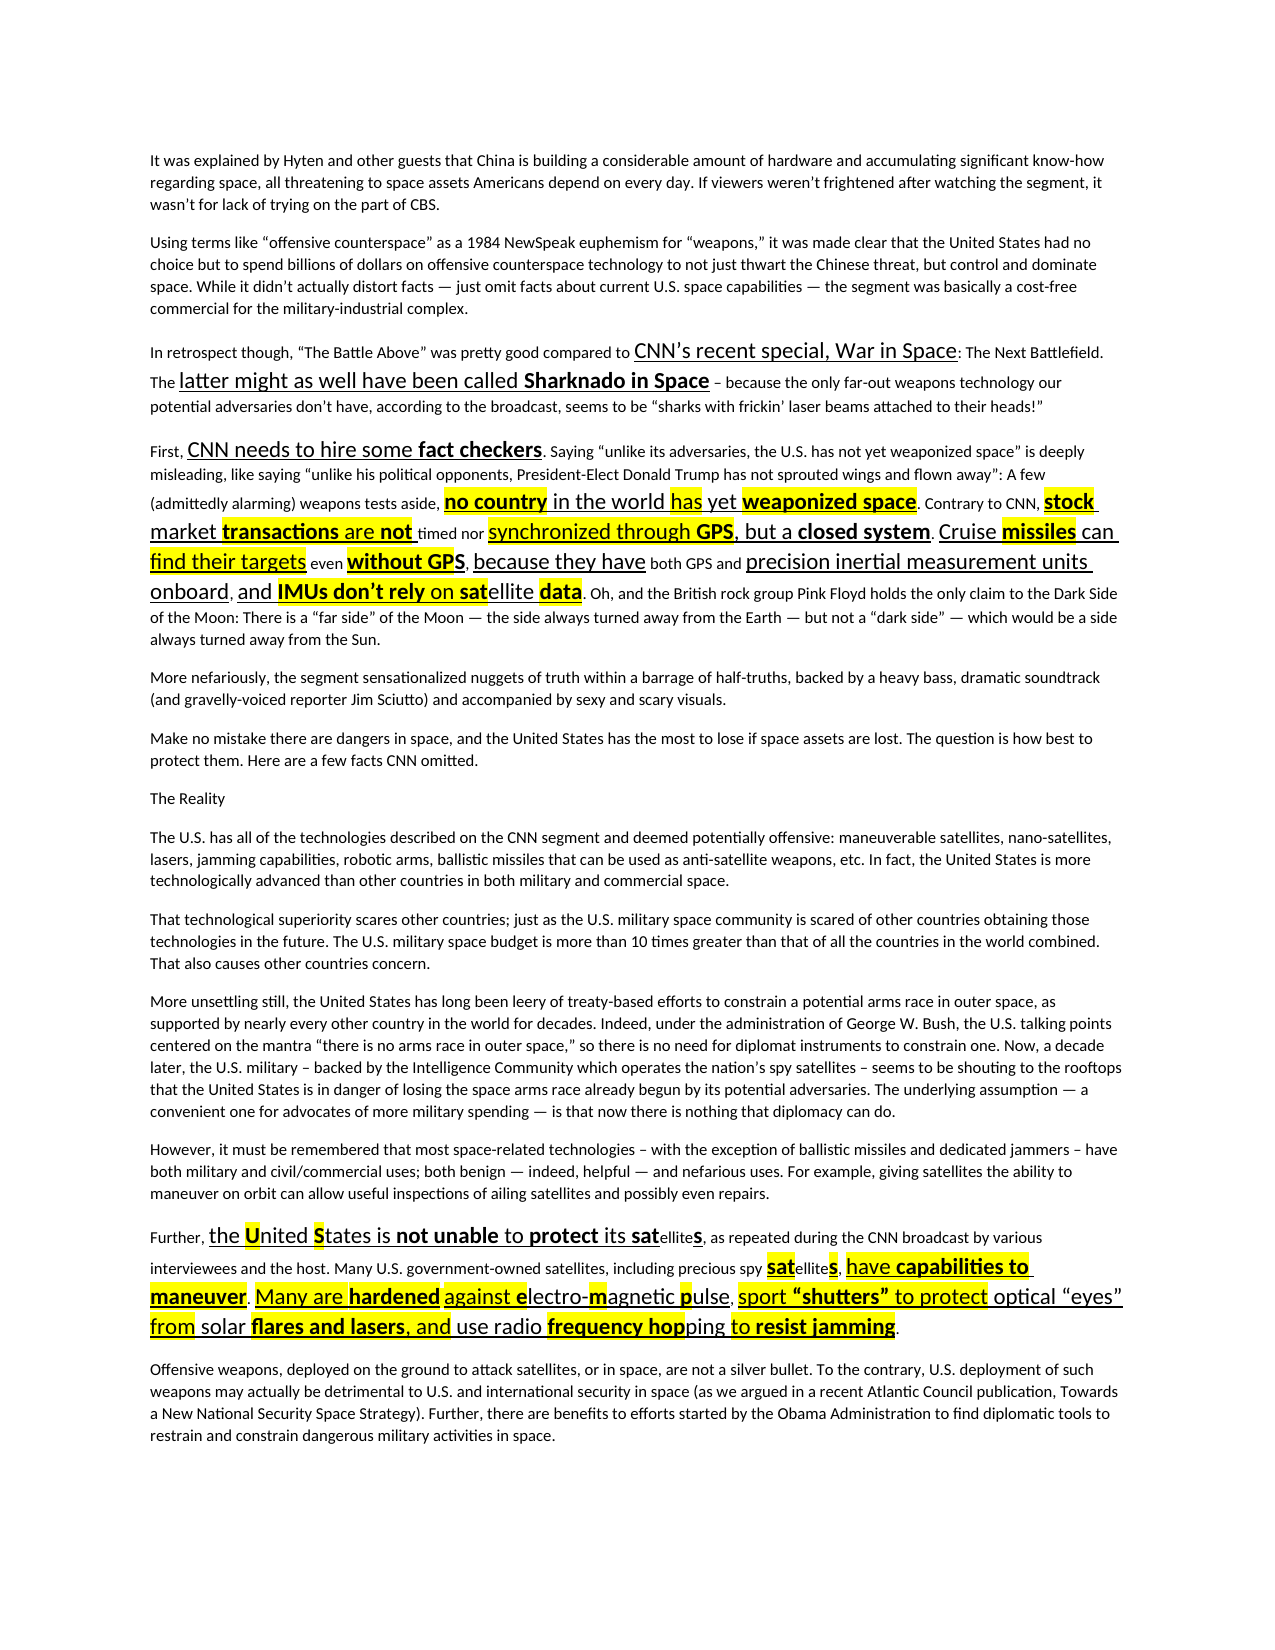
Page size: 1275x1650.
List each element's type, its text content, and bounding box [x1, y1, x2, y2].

text Offensive weapons, deployed on the ground to attack satellites, or in space, are not a silver bullet. To the contrary, U.S. deployment of such weapons may actually be detrimental to U.S. and international security in space (as we argued in a recent Atlantic Council publication, Towards a New National Security Space Strategy). Further, there are benefits to efforts started by the Obama Administration to find diplomatic tools to restrain and constrain dangerous military activities in space. [150, 1359, 1125, 1445]
text However, it must be remembered that most space-related technologies – with the exception of ballistic missiles and dedicated jammers – have both military and civil/commercial uses; both benign — indeed, helpful — and nefarious uses. For example, giving satellites the ability to maneuver on orbit can allow useful inspections of ailing satellites and possibly even repairs. [150, 1139, 1125, 1203]
text That technological superiority scares other countries; just as the U.S. military space community is scared of other countries obtaining those technologies in the future. The U.S. military space budget is more than 10 times greater than that of all the countries in the world combined. That also causes other countries concern. [150, 909, 1125, 973]
text The U.S. has all of the technologies described on the CNN segment and deemed potentially offensive: maneuverable satellites, nano-satellites, lasers, jamming capabilities, robotic arms, ballistic missiles that can be used as anti-satellite weapons, etc. In fact, the United States is more technologically advanced than other countries in both military and commercial space. [150, 827, 1125, 891]
text Make no mistake there are dangers in space, and the United States has the most to lose if space assets are lost. The question is how best to protect them. Here are a few facts CNN omitted. [150, 728, 1125, 770]
text Further, the United States is not unable to protect its satellites, as repeated during the CNN broadcast by various interviewees and the host. Many U.S. government-owned satellites, including precious spy satellites, have capabilities to maneuver. Many are hardened against electro-magnetic pulse, sport “shutters” to protect optical “eyes” from solar flares and lasers, and use radio frequency hopping to resist jamming. [150, 1222, 1125, 1340]
text The Reality [150, 788, 1125, 809]
text In retrospect though, “The Battle Above” was pretty good compared to CNN’s recent special, War in Space: The Next Battlefield. The latter might as well have been called Sharknado in Space – because the only far-out weapons technology our potential adversaries don’t have, according to the broadcast, seems to be “sharks with frickin’ laser beams attached to their heads!” [150, 336, 1125, 417]
text First, CNN needs to hire some fact checkers. Saying “unlike its adversaries, the U.S. has not yet weaponized space” is deeply misleading, like saying “unlike his political opponents, President-Elect Donald Trump has not sprouted wings and flown away”: A few (admittedly alarming) weapons tests aside, no country in the world has yet weaponized space. Contrary to CNN, stock market transactions are not timed nor synchronized through GPS, but a closed system. Cruise missiles can find their targets even without GPS, because they have both GPS and precision inertial measurement units onboard, and IMUs don’t rely on satellite data. Oh, and the British rock group Pink Floyd holds the only claim to the Dark Side of the Moon: There is a “far side” of the Moon — the side always turned away from the Earth — but not a “dark side” — which would be a side always turned away from the Sun. [150, 435, 1125, 649]
text More unsettling still, the United States has long been leery of treaty-based efforts to constrain a potential arms race in outer space, as supported by nearly every other country in the world for decades. Indeed, under the administration of George W. Bush, the U.S. talking points centered on the mantra “there is no arms race in outer space,” so there is no need for diplomat instruments to constrain one. Now, a decade later, the U.S. military – backed by the Intelligence Community which operates the nation’s spy satellites – seems to be shouting to the rooftops that the United States is in danger of losing the space arms race already begun by its potential adversaries. The underlying assumption — a convenient one for advocates of more military spending — is that now there is nothing that diplomacy can do. [150, 991, 1125, 1121]
text It was explained by Hyten and other guests that China is building a considerable amount of hardware and accumulating significant know-how regarding space, all threatening to space assets Americans depend on every day. If viewers weren’t frightened after watching the segment, it wasn’t for lack of trying on the part of CBS. [150, 150, 1125, 214]
text More nefariously, the segment sensationalized nuggets of truth within a barrage of half-truths, backed by a heavy bass, dramatic soundtrack (and gravelly-voiced reporter Jim Sciutto) and accompanied by sexy and scary visuals. [150, 667, 1125, 710]
text Using terms like “offensive counterspace” as a 1984 NewSpeak euphemism for “weapons,” it was made clear that the United States had no choice but to spend billions of dollars on offensive counterspace technology to not just thwart the Chinese threat, but control and dominate space. While it didn’t actually distort facts — just omit facts about current U.S. space capabilities — the segment was basically a cost-free commercial for the military-industrial complex. [150, 232, 1125, 318]
